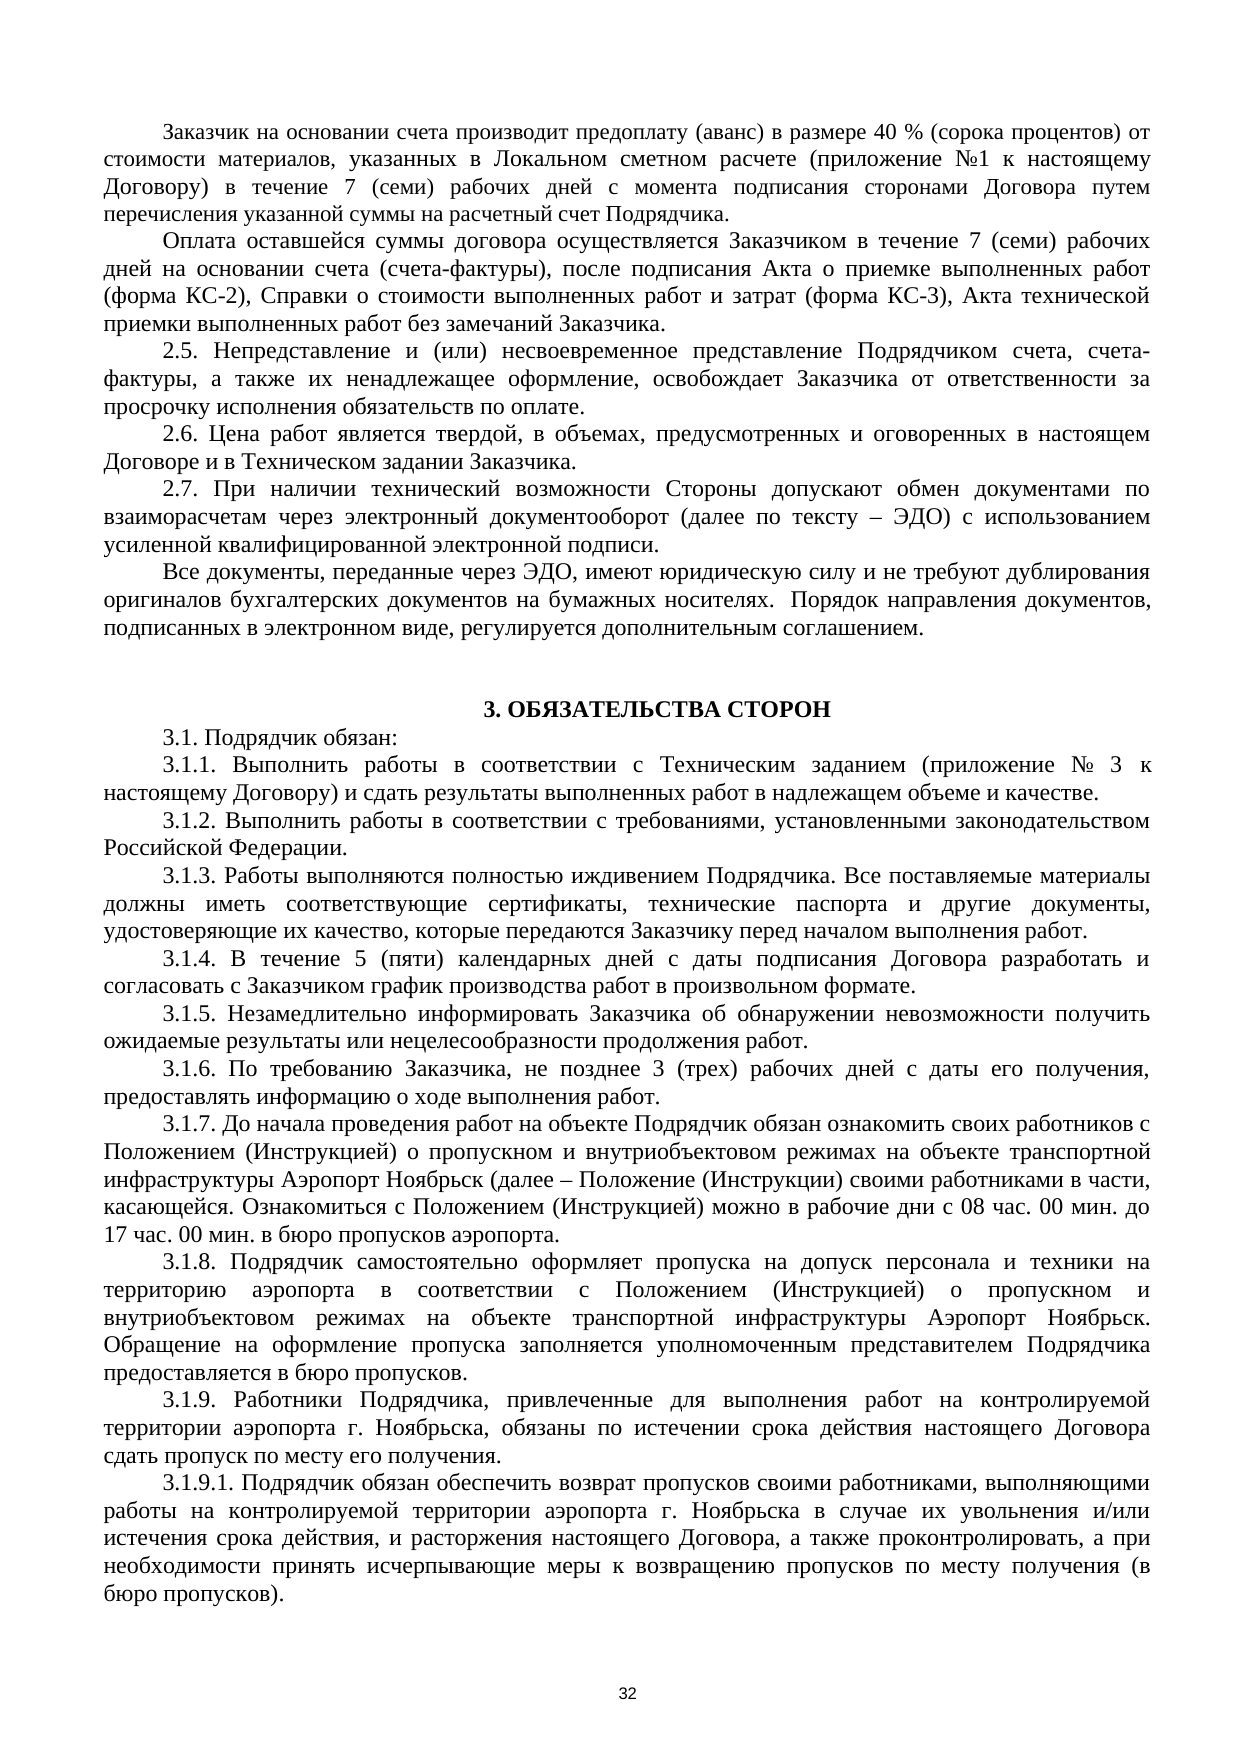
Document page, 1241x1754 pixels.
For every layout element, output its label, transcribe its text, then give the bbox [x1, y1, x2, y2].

text 2.7. При наличии технический возможности Стороны допускают обмен документами по взаиморасчетам через электронный документооборот (далее по тексту – ЭДО) с использованием усиленной квалифицированной электронной подписи. [103, 474, 1152, 557]
text 3.1.1. Выполнить работы в соответствии с Техническим заданием (приложение № 3 к настоящему Договору) и сдать результаты выполненных работ в надлежащем объеме и качестве. [103, 751, 1152, 806]
text 3. ОБЯЗАТЕЛЬСТВА СТОРОН [103, 695, 1152, 723]
text 3.1.4. В течение 5 (пяти) календарных дней с даты подписания Договора разработать и согласовать с Заказчиком график производства работ в произвольном формате. [103, 944, 1152, 999]
text 3.1.8. Подрядчик самостоятельно оформляет пропуска на допуск персонала и техники на территорию аэропорта в соответствии с Положением (Инструкцией) о пропускном и внутриобъектовом режимах на объекте транспортной инфраструктуры Аэропорт Ноябрьск. Обращение на оформление пропуска заполняется уполномоченным представителем Подрядчика предоставляется в бюро пропусков. [103, 1247, 1152, 1385]
text 3.1.9.1. Подрядчик обязан обеспечить возврат пропусков своими работниками, выполняющими работы на контролируемой территории аэропорта г. Ноябрьска в случае их увольнения и/или истечения срока действия, и расторжения настоящего Договора, а также проконтролировать, а при необходимости принять исчерпывающие меры к возвращению пропусков по месту получения (в бюро пропусков). [103, 1468, 1152, 1606]
text Оплата оставшейся суммы договора осуществляется Заказчиком в течение 7 (семи) рабочих дней на основании счета (счета-фактуры), после подписания Акта о приемке выполненных работ (форма КС-2), Справки о стоимости выполненных работ и затрат (форма КС-3), Акта технической приемки выполненных работ без замечаний Заказчика. [103, 226, 1152, 336]
text 2.6. Цена работ является твердой, в объемах, предусмотренных и оговоренных в настоящем Договоре и в Техническом задании Заказчика. [103, 419, 1152, 474]
text 3.1.6. По требованию Заказчика, не позднее 3 (трех) рабочих дней с даты его получения, предоставлять информацию о ходе выполнения работ. [103, 1054, 1152, 1109]
text 2.5. Непредставление и (или) несвоевременное представление Подрядчиком счета, счета-фактуры, а также их ненадлежащее оформление, освобождает Заказчика от ответственности за просрочку исполнения обязательств по оплате. [103, 336, 1152, 419]
text 3.1. Подрядчик обязан: [103, 723, 1152, 751]
text 3.1.9. Работники Подрядчика, привлеченные для выполнения работ на контролируемой территории аэропорта г. Ноябрьска, обязаны по истечении срока действия настоящего Договора сдать пропуск по месту его получения. [103, 1385, 1152, 1468]
text 3.1.2. Выполнить работы в соответствии с требованиями, установленными законодательством Российской Федерации. [103, 806, 1152, 861]
text 3.1.5. Незамедлительно информировать Заказчика об обнаружении невозможности получить ожидаемые результаты или нецелесообразности продолжения работ. [103, 999, 1152, 1054]
text 3.1.3. Работы выполняются полностью иждивением Подрядчика. Все поставляемые материалы должны иметь соответствующие сертификаты, технические паспорта и другие документы, удостоверяющие их качество, которые передаются Заказчику перед началом выполнения работ. [103, 861, 1152, 944]
text 3.1.7. До начала проведения работ на объекте Подрядчик обязан ознакомить своих работников с Положением (Инструкцией) о пропускном и внутриобъектовом режимах на объекте транспортной инфраструктуры Аэропорт Ноябрьск (далее – Положение (Инструкции) своими работниками в части, касающейся. Ознакомиться с Положением (Инструкцией) можно в рабочие дни с 08 час. 00 мин. до 17 час. 00 мин. в бюро пропусков аэропорта. [103, 1109, 1152, 1247]
text Все документы, переданные через ЭДО, имеют юридическую силу и не требуют дублирования оригиналов бухгалтерских документов на бумажных носителях. Порядок направления документов, подписанных в электронном виде, регулируется дополнительным соглашением. [103, 557, 1152, 640]
text Заказчик на основании счета производит предоплату (аванс) в размере 40 % (сорока процентов) от стоимости материалов, указанных в Локальном сметном расчете (приложение №1 к настоящему Договору) в течение 7 (семи) рабочих дней с момента подписания сторонами Договора путем перечисления указанной суммы на расчетный счет Подрядчика. [103, 118, 1152, 226]
